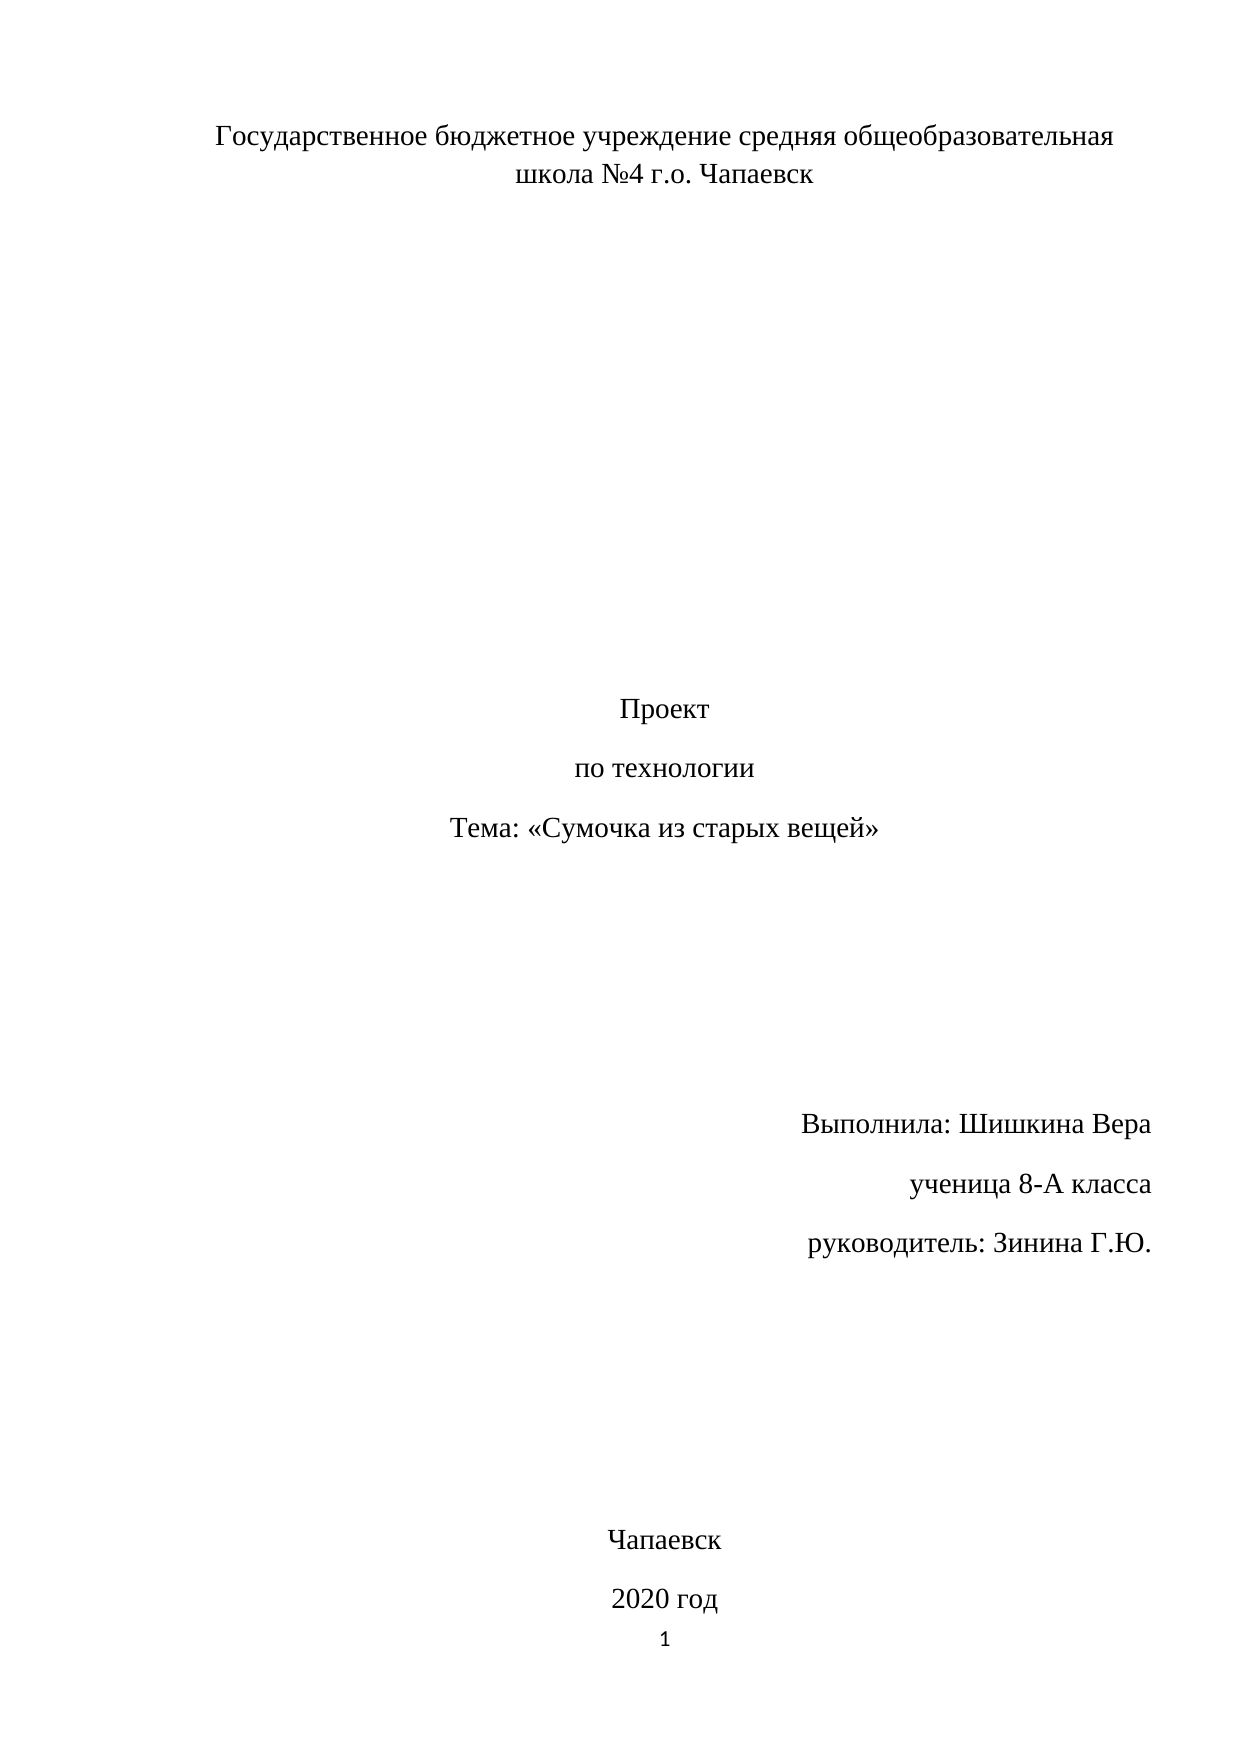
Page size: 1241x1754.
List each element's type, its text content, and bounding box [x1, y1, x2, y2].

text Тема: «Сумочка из старых вещей» [177, 810, 1152, 843]
text Государственное бюджетное учреждение средняя общеобразовательная школа №4 г.о. Чапаевск [177, 118, 1152, 190]
text Чапаевск [177, 1522, 1152, 1556]
text Проект [177, 691, 1152, 724]
text ученица 8-А класса [177, 1166, 1152, 1199]
text Выполнила: Шишкина Вера [177, 1107, 1152, 1140]
text руководитель: Зинина Г.Ю. [177, 1225, 1152, 1259]
text по технологии [177, 750, 1152, 784]
text 2020 год [177, 1582, 1152, 1615]
